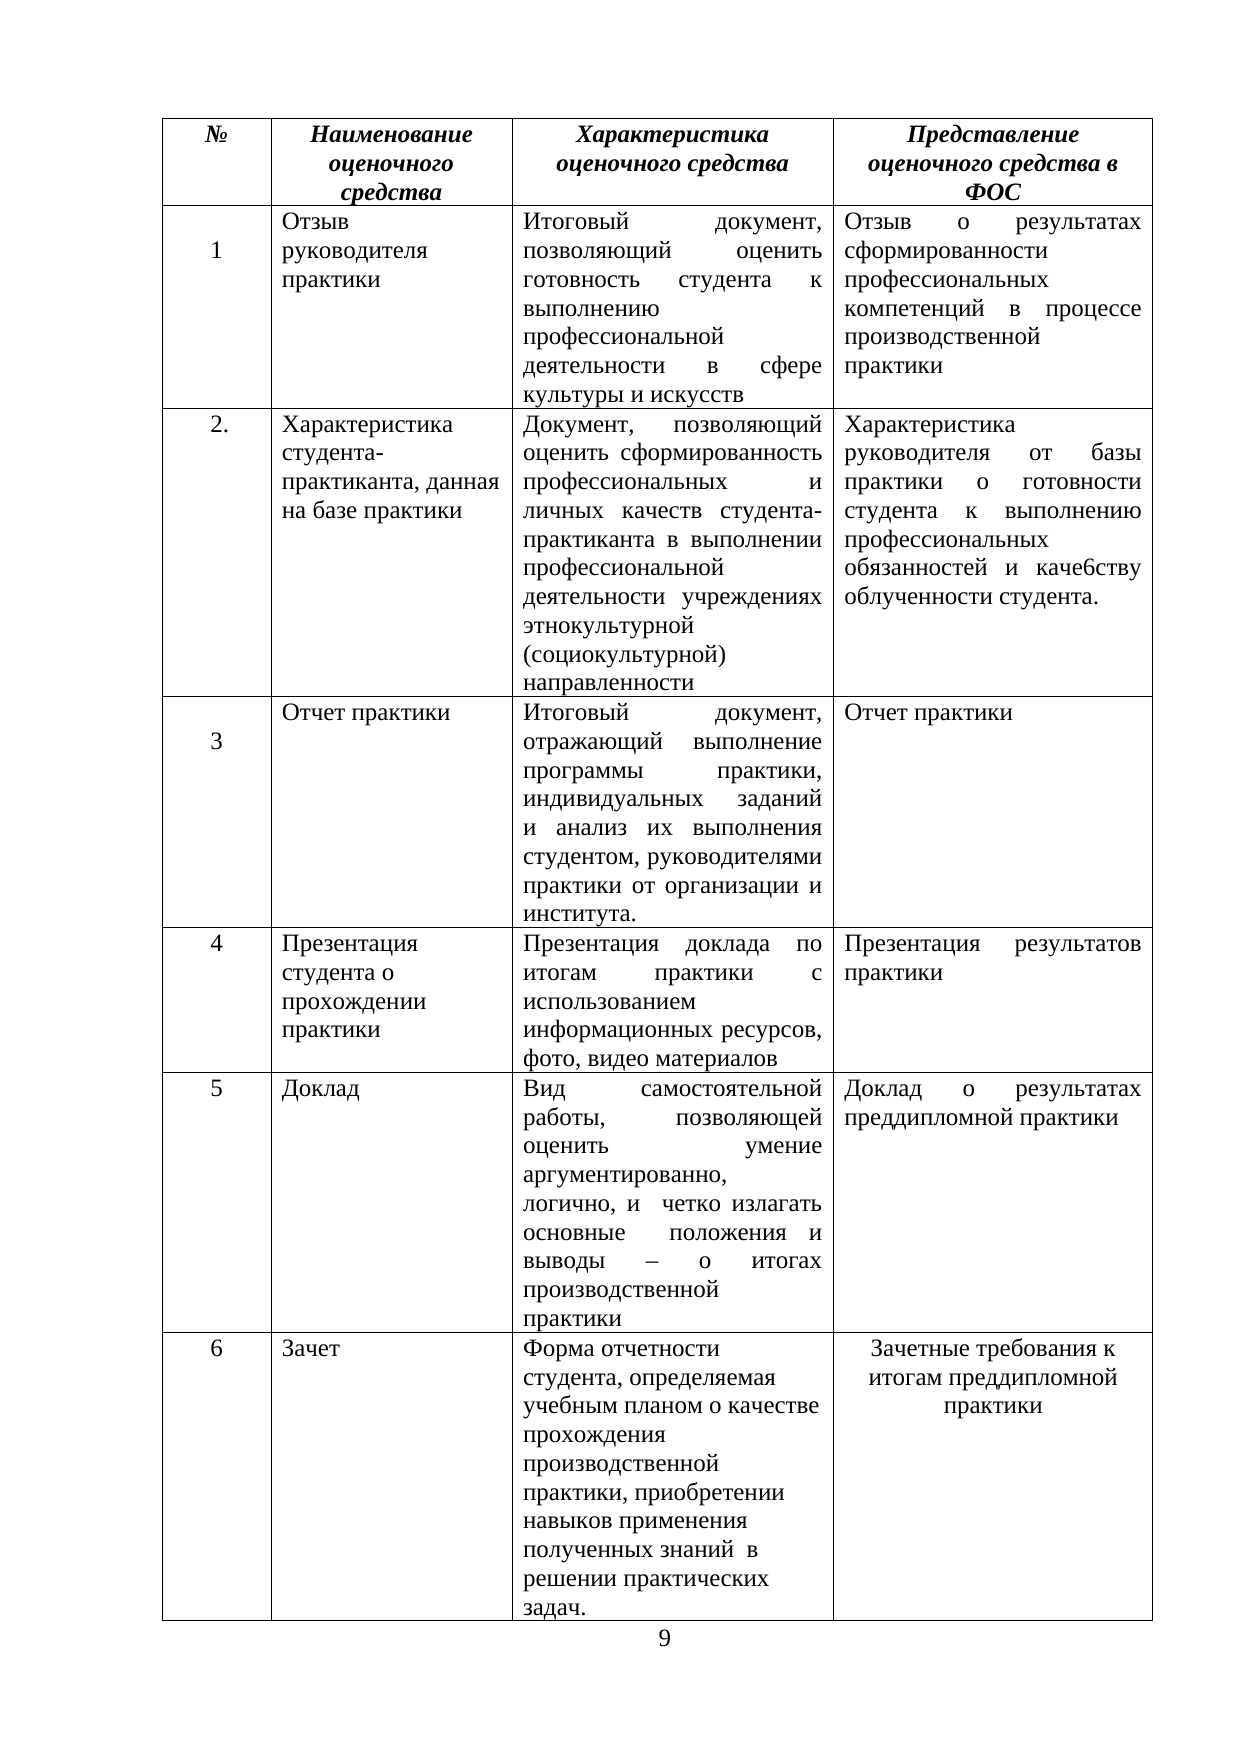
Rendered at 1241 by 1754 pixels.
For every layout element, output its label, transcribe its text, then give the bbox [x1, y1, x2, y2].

table_cell 1 [163, 206, 271, 408]
table_cell Презентация доклада по итогам практики с использованием информационных ресурсов, фото, видео материалов [513, 928, 833, 1072]
table_cell Форма отчетности студента, определяемая учебным планом о качестве прохождения производственной практики, приобретении навыков применения полученных знаний в решении практических задач. [513, 1333, 833, 1620]
table_cell Характеристика руководителя от базы практики о готовности студента к выполнению профессиональных обязанностей и каче6ству облученности студента. [834, 409, 1152, 696]
table_header Представление оценочного средства в ФОС [834, 119, 1152, 205]
table_cell Вид самостоятельной работы, позволяющей оценить умение аргументированно, логично, и четко излагать основные положения и выводы – о итогах производственной практики [513, 1073, 833, 1332]
table_cell 6 [163, 1333, 271, 1620]
table_header Характеристика оценочного средства [513, 119, 833, 205]
table_cell Отзыв о результатах сформированности профессиональных компетенций в процессе производственной практики [834, 206, 1152, 408]
table_cell Документ, позволяющий оценить сформированность профессиональных и личных качеств студента-практиканта в выполнении профессиональной деятельности учреждениях этнокультурной (социокультурной) направленности [513, 409, 833, 696]
table_cell 5 [163, 1073, 271, 1332]
table_cell Зачетные требования к итогам преддипломной практики [834, 1333, 1152, 1620]
table_cell Доклад [272, 1073, 512, 1332]
table_cell 3 [163, 697, 271, 927]
table_cell Отзыв руководителя практики [272, 206, 512, 408]
table_cell Характеристика студента-практиканта, данная на базе практики [272, 409, 512, 696]
table_header № [163, 119, 271, 205]
table_cell Итоговый документ, позволяющий оценить готовность студента к выполнению профессиональной деятельности в сфере культуры и искусств [513, 206, 833, 408]
table_cell Отчет практики [272, 697, 512, 927]
table_cell Доклад о результатах преддипломной практики [834, 1073, 1152, 1332]
table_cell 4 [163, 928, 271, 1072]
table_cell Зачет [272, 1333, 512, 1620]
table_cell 2. [163, 409, 271, 696]
table_cell Итоговый документ, отражающий выполнение программы практики, индивидуальных заданий и анализ их выполнения студентом, руководителями практики от организации и института. [513, 697, 833, 927]
table_cell Презентация студента о прохождении практики [272, 928, 512, 1072]
table_header Наименование оценочного средства [272, 119, 512, 205]
table_cell Отчет практики [834, 697, 1152, 927]
table_cell Презентация результатов практики [834, 928, 1152, 1072]
